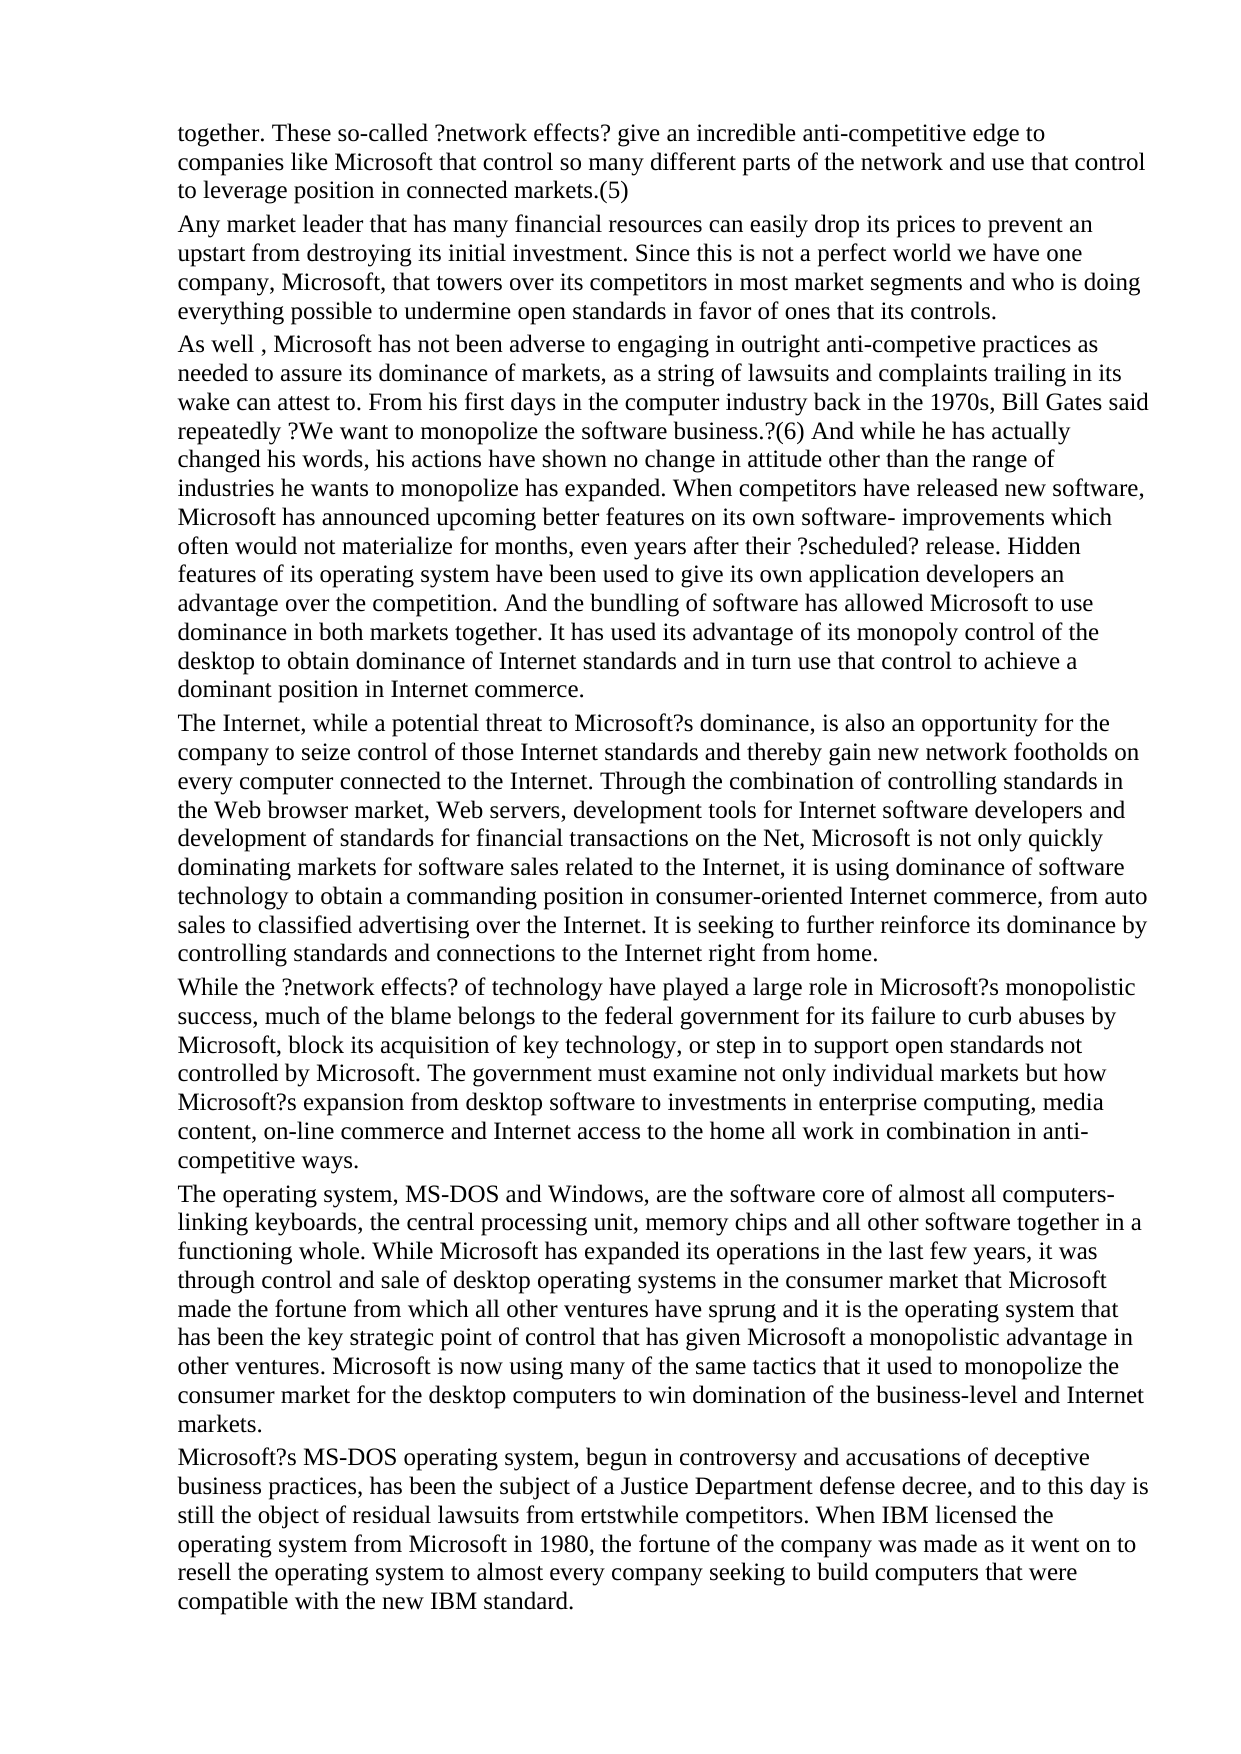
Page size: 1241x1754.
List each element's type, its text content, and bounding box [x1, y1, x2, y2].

text The Internet, while a potential threat to Microsoft?s dominance, is also an opportunity for the company to seize control of those Internet standards and thereby gain new network footholds on every computer connected to the Internet. Through the combination of controlling standards in the Web browser market, Web servers, development tools for Internet software developers and development of standards for financial transactions on the Net, Microsoft is not only quickly dominating markets for software sales related to the Internet, it is using dominance of software technology to obtain a commanding position in consumer-oriented Internet commerce, from auto sales to classified advertising over the Internet. It is seeking to further reinforce its dominance by controlling standards and connections to the Internet right from home. [177, 708, 1152, 967]
text Microsoft?s MS-DOS operating system, begun in controversy and accusations of deceptive business practices, has been the subject of a Justice Department defense decree, and to this day is still the object of residual lawsuits from ertstwhile competitors. When IBM licensed the operating system from Microsoft in 1980, the fortune of the company was made as it went on to resell the operating system to almost every company seeking to build computers that were compatible with the new IBM standard. [177, 1442, 1152, 1615]
text Any market leader that has many financial resources can easily drop its prices to prevent an upstart from destroying its initial investment. Since this is not a perfect world we have one company, Microsoft, that towers over its competitors in most market segments and who is doing everything possible to undermine open standards in favor of ones that its controls. [177, 209, 1152, 324]
text While the ?network effects? of technology have played a large role in Microsoft?s monopolistic success, much of the blame belongs to the federal government for its failure to curb abuses by Microsoft, block its acquisition of key technology, or step in to support open standards not controlled by Microsoft. The government must examine not only individual markets but how Microsoft?s expansion from desktop software to investments in enterprise computing, media content, on-line commerce and Internet access to the home all work in combination in anti-competitive ways. [177, 972, 1152, 1173]
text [177, 118, 1152, 204]
text The operating system, MS-DOS and Windows, are the software core of almost all computers-linking keyboards, the central processing unit, memory chips and all other software together in a functioning whole. While Microsoft has expanded its operations in the last few years, it was through control and sale of desktop operating systems in the consumer market that Microsoft made the fortune from which all other ventures have sprung and it is the operating system that has been the key strategic point of control that has given Microsoft a monopolistic advantage in other ventures. Microsoft is now using many of the same tactics that it used to monopolize the consumer market for the desktop computers to win domination of the business-level and Internet markets. [177, 1179, 1152, 1437]
text As well , Microsoft has not been adverse to engaging in outright anti-competive practices as needed to assure its dominance of markets, as a string of lawsuits and complaints trailing in its wake can attest to. From his first days in the computer industry back in the 1970s, Bill Gates said repeatedly ?We want to monopolize the software business.?(6) And while he has actually changed his words, his actions have shown no change in attitude other than the range of industries he wants to monopolize has expanded. When competitors have released new software, Microsoft has announced upcoming better features on its own software- improvements which often would not materialize for months, even years after their ?scheduled? release. Hidden features of its operating system have been used to give its own application developers an advantage over the competition. And the bundling of software has allowed Microsoft to use dominance in both markets together. It has used its advantage of its monopoly control of the desktop to obtain dominance of Internet standards and in turn use that control to achieve a dominant position in Internet commerce. [177, 329, 1152, 703]
